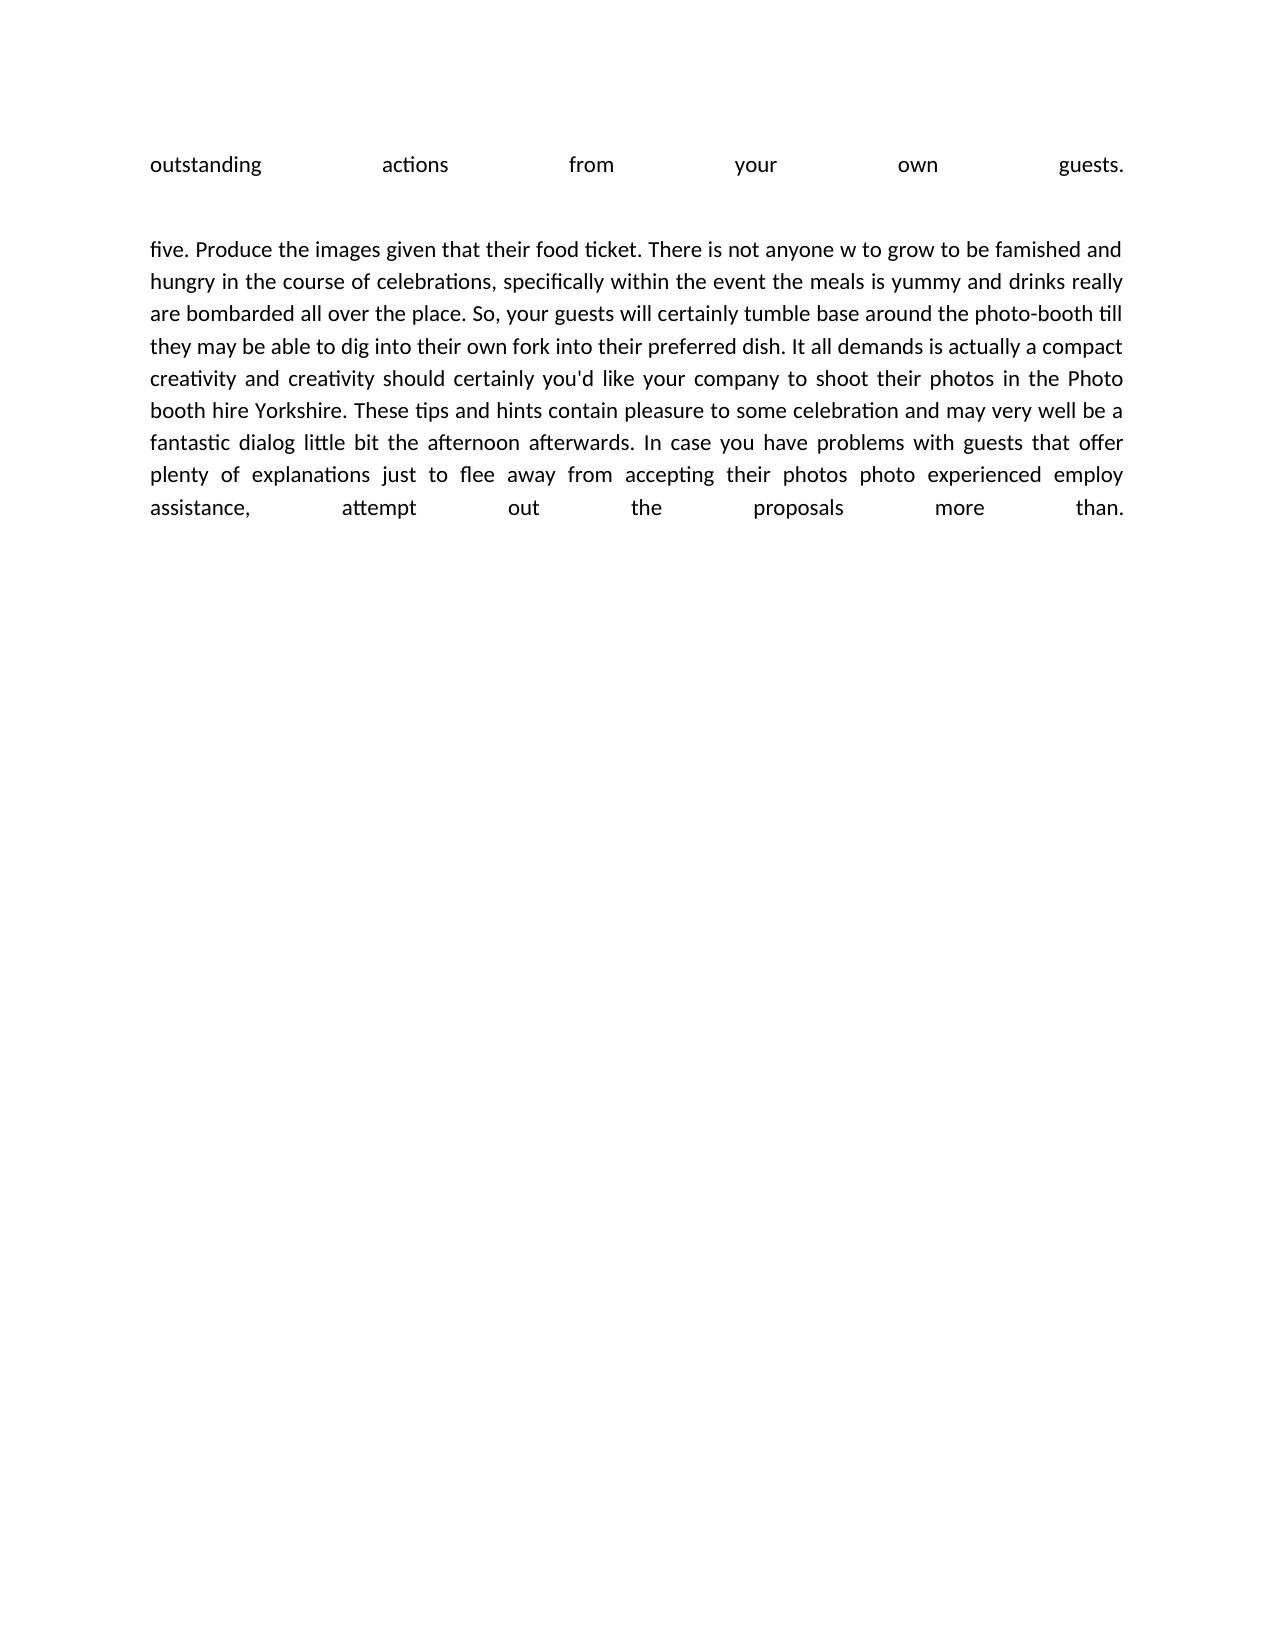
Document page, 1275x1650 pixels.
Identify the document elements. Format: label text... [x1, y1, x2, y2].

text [150, 150, 1125, 210]
text five. Produce the images given that their food ticket. There is not anyone w to grow to be famished and hungry in the course of celebrations, specifically within the event the meals is yummy and drinks really are bombarded all over the place. So, your guests will certainly tumble base around the photo-booth till they may be able to dig into their own fork into their preferred dish. It all demands is actually a compact creativity and creativity should certainly you'd like your company to shoot their photos in the Photo booth hire Yorkshire. These tips and hints contain pleasure to some celebration and may very well be a fantastic dialog little bit the afternoon afterwards. In case you have problems with guests that offer plenty of explanations just to flee away from accepting their photos photo experienced employ assistance, attempt out the proposals more than. [150, 235, 1125, 553]
